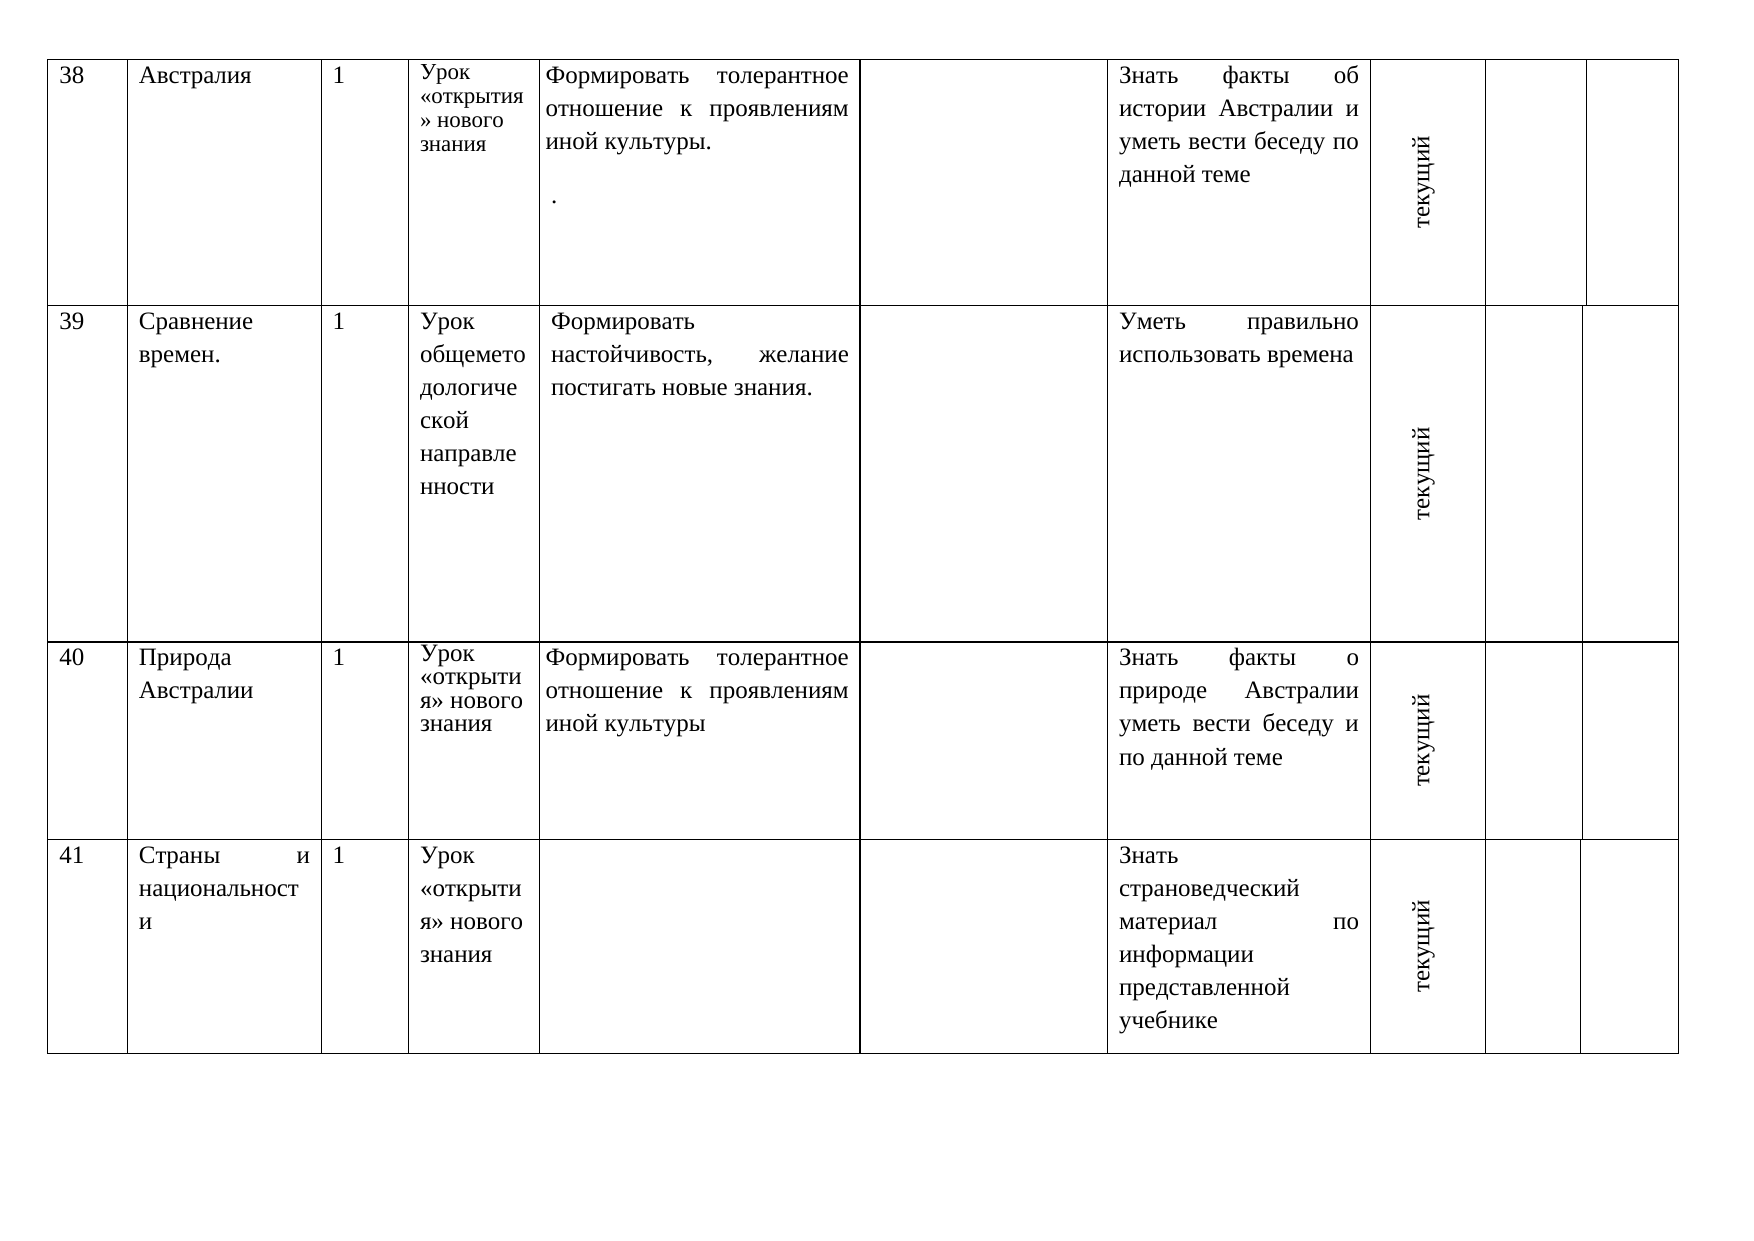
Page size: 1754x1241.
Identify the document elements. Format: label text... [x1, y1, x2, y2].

table_cell Формировать толерантное отношение к проявлениям иной культуры. . [540, 60, 859, 305]
table_cell Урок «открытия» нового знания [409, 643, 539, 839]
table_cell Знать факты об истории Австралии и уметь вести беседу по данной теме [1108, 60, 1370, 305]
table_cell [1486, 643, 1582, 839]
table_cell Сравнение времен. [128, 306, 321, 641]
table_cell Страны и национальности [128, 840, 321, 1053]
table_cell Знать факты о природе Австралии уметь вести беседу и по данной теме [1108, 643, 1370, 839]
table_cell Формировать настойчивость, желание постигать новые знания. [540, 306, 859, 641]
table_cell 1 [322, 60, 408, 305]
table_cell [1587, 60, 1678, 305]
table_cell 1 [322, 840, 408, 1053]
table_cell [1581, 840, 1678, 1053]
table_cell [1583, 306, 1678, 641]
table_cell 40 [48, 643, 127, 839]
table_cell Знать страноведческий материал по информации представленной учебнике [1108, 840, 1370, 1053]
table_cell текущий [1371, 306, 1485, 641]
table_cell [540, 840, 859, 1053]
table_cell [1583, 643, 1678, 839]
table_cell текущий [1371, 60, 1485, 305]
table_cell [861, 840, 1107, 1053]
table_cell [861, 306, 1107, 641]
table_cell Уметь правильно использовать времена [1108, 306, 1370, 641]
table_cell 1 [322, 306, 408, 641]
table_cell [1486, 306, 1582, 641]
table_cell текущий [1371, 840, 1485, 1053]
table_cell 1 [322, 643, 408, 839]
table_cell [861, 643, 1107, 839]
table_cell [1486, 60, 1586, 305]
table_cell 38 [48, 60, 127, 305]
table_cell 41 [48, 840, 127, 1053]
table_cell Урок общеметодологической направленности [409, 306, 539, 641]
table_cell 39 [48, 306, 127, 641]
table_cell Природа Австралии [128, 643, 321, 839]
table_cell [1486, 840, 1580, 1053]
table_cell Австралия [128, 60, 321, 305]
table_cell [861, 60, 1107, 305]
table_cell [409, 60, 539, 305]
table_cell Формировать толерантное отношение к проявлениям иной культуры [540, 643, 859, 839]
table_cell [409, 840, 539, 1053]
table_cell текущий [1371, 643, 1485, 839]
